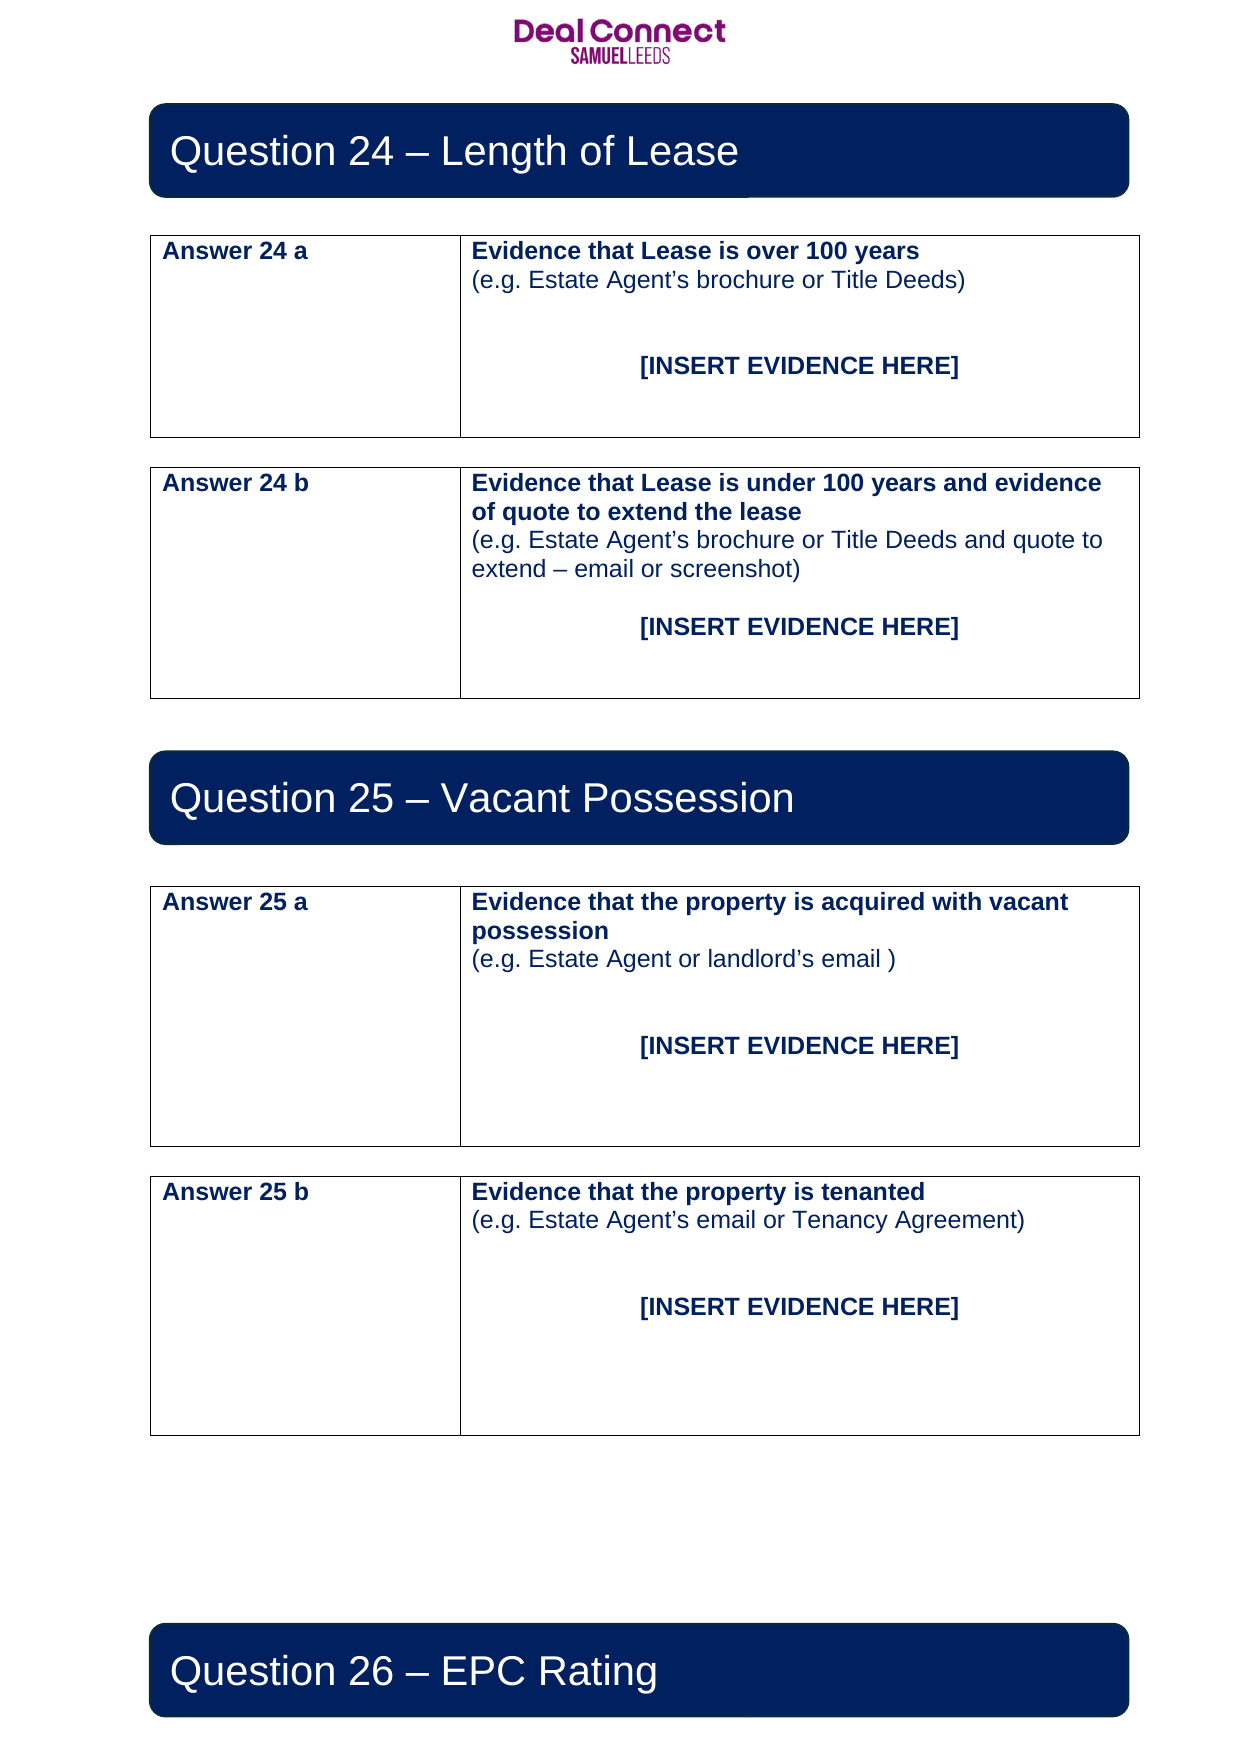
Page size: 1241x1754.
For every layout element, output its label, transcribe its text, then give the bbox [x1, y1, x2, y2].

table_header Answer 25 a [151, 887, 460, 1146]
table_header Evidence that Lease is over 100 years (e.g. Estate Agent’s brochure or Title Deeds) [INSERT EVIDENCE HERE] [461, 236, 1139, 437]
table_header Answer 24 a [151, 236, 460, 437]
table_header Evidence that Lease is under 100 years and evidence of quote to extend the lease (e.g. Estate Agent’s brochure or Title Deeds and quote to extend – email or screenshot) [INSERT EVIDENCE HERE] [461, 468, 1139, 698]
table_header Answer 25 b [151, 1177, 460, 1435]
table_header Evidence that the property is tenanted (e.g. Estate Agent’s email or Tenancy Agreement) [INSERT EVIDENCE HERE] [461, 1177, 1139, 1435]
table_header Evidence that the property is acquired with vacant possession (e.g. Estate Agent or landlord’s email ) [INSERT EVIDENCE HERE] [461, 887, 1139, 1146]
picture [505, 12, 735, 69]
table_header Answer 24 b [151, 468, 460, 698]
